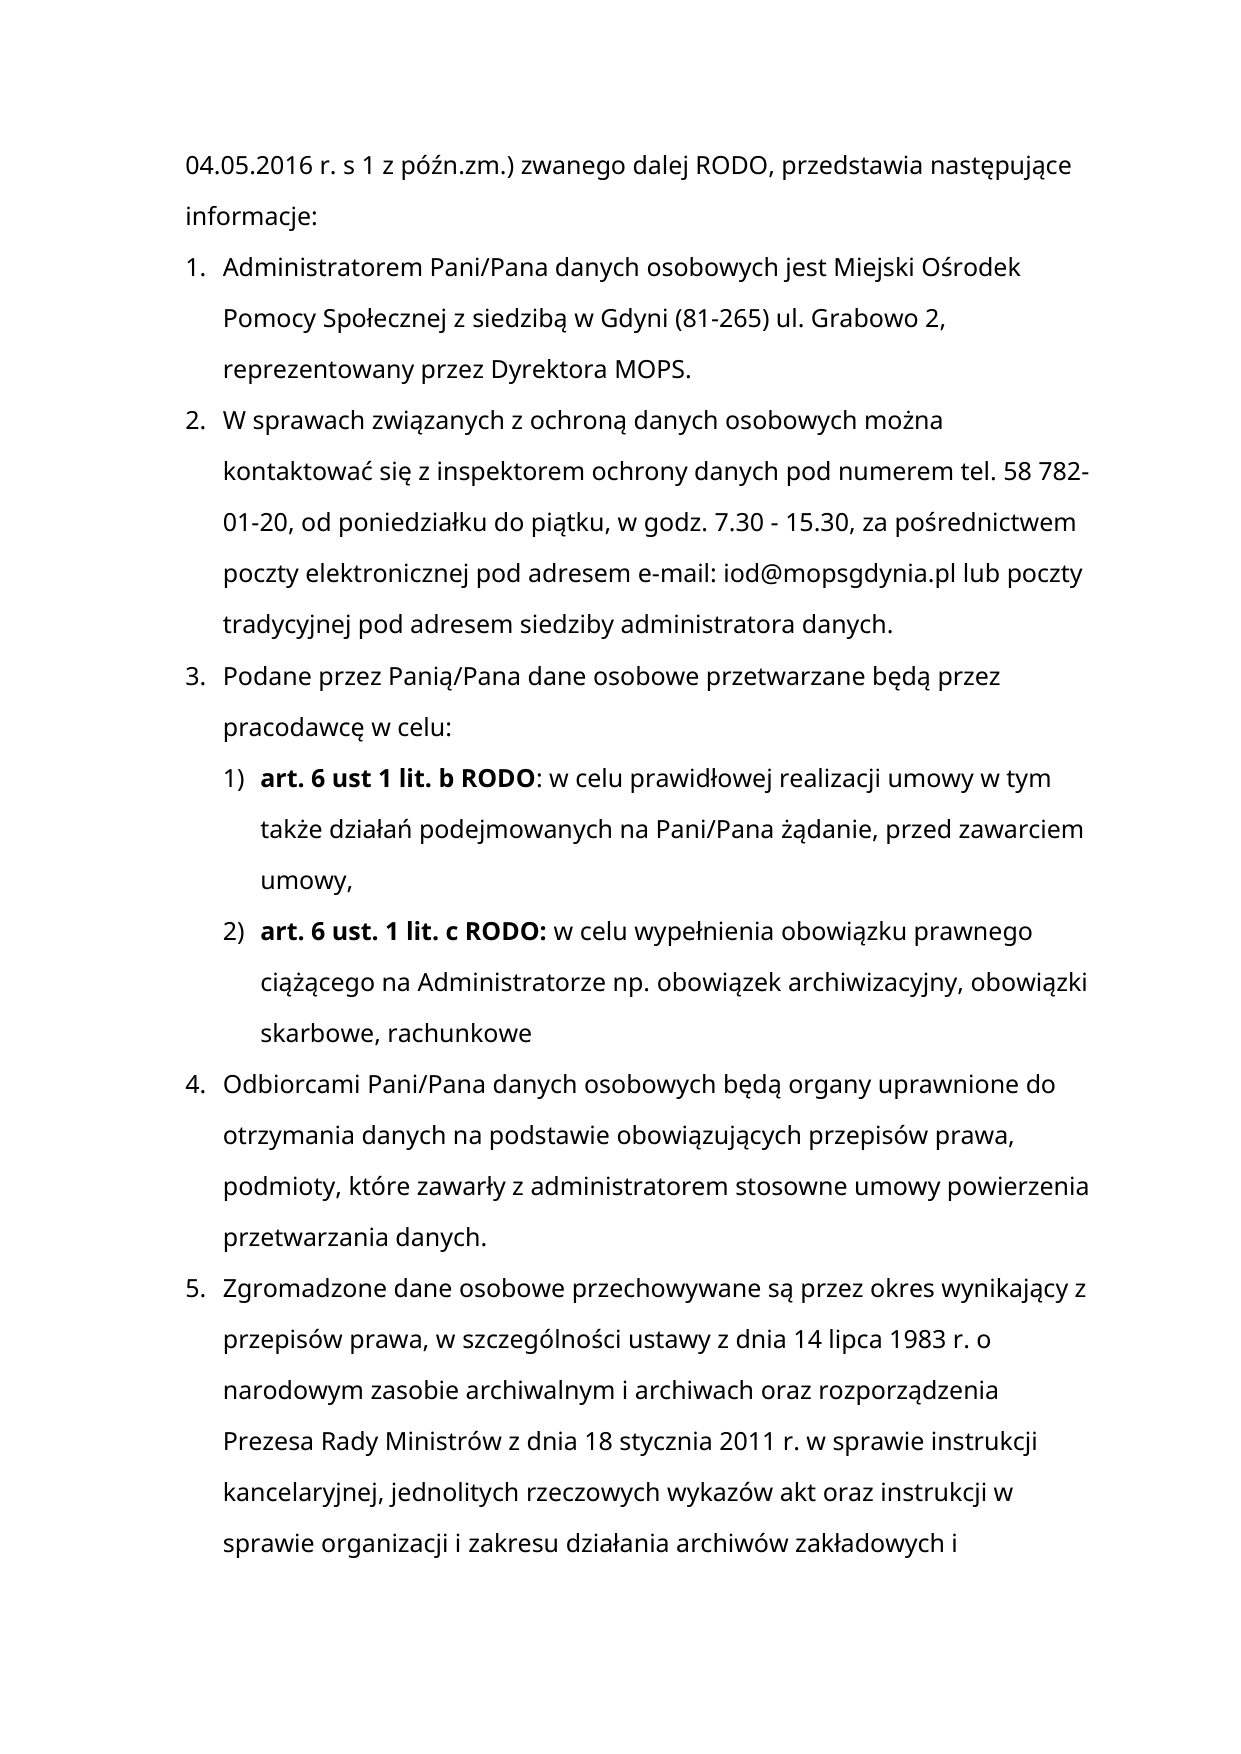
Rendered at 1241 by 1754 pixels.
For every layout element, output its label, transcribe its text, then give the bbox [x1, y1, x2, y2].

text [185, 148, 1092, 233]
list W sprawach związanych z ochroną danych osobowych można kontaktować się z inspektorem ochrony danych pod numerem tel. 58 782-01-20, od poniedziałku do piątku, w godz. 7.30 - 15.30, za pośrednictwem poczty elektronicznej pod adresem e-mail: iod@mopsgdynia.pl lub poczty tradycyjnej pod adresem siedziby administratora danych. [185, 403, 1092, 641]
list Podane przez Panią/Pana dane osobowe przetwarzane będą przez pracodawcę w celu: [185, 658, 1092, 743]
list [185, 1271, 1092, 1560]
list art. 6 ust 1 lit. b RODO: w celu prawidłowej realizacji umowy w tym także działań podejmowanych na Pani/Pana żądanie, przed zawarciem umowy, [223, 760, 1092, 896]
list Odbiorcami Pani/Pana danych osobowych będą organy uprawnione do otrzymania danych na podstawie obowiązujących przepisów prawa, podmioty, które zawarły z administratorem stosowne umowy powierzenia przetwarzania danych. [185, 1066, 1092, 1254]
list art. 6 ust. 1 lit. c RODO: w celu wypełnienia obowiązku prawnego ciążącego na Administratorze np. obowiązek archiwizacyjny, obowiązki skarbowe, rachunkowe [223, 913, 1092, 1049]
list Administratorem Pani/Pana danych osobowych jest Miejski Ośrodek Pomocy Społecznej z siedzibą w Gdyni (81-265) ul. Grabowo 2, reprezentowany przez Dyrektora MOPS. [185, 250, 1092, 386]
